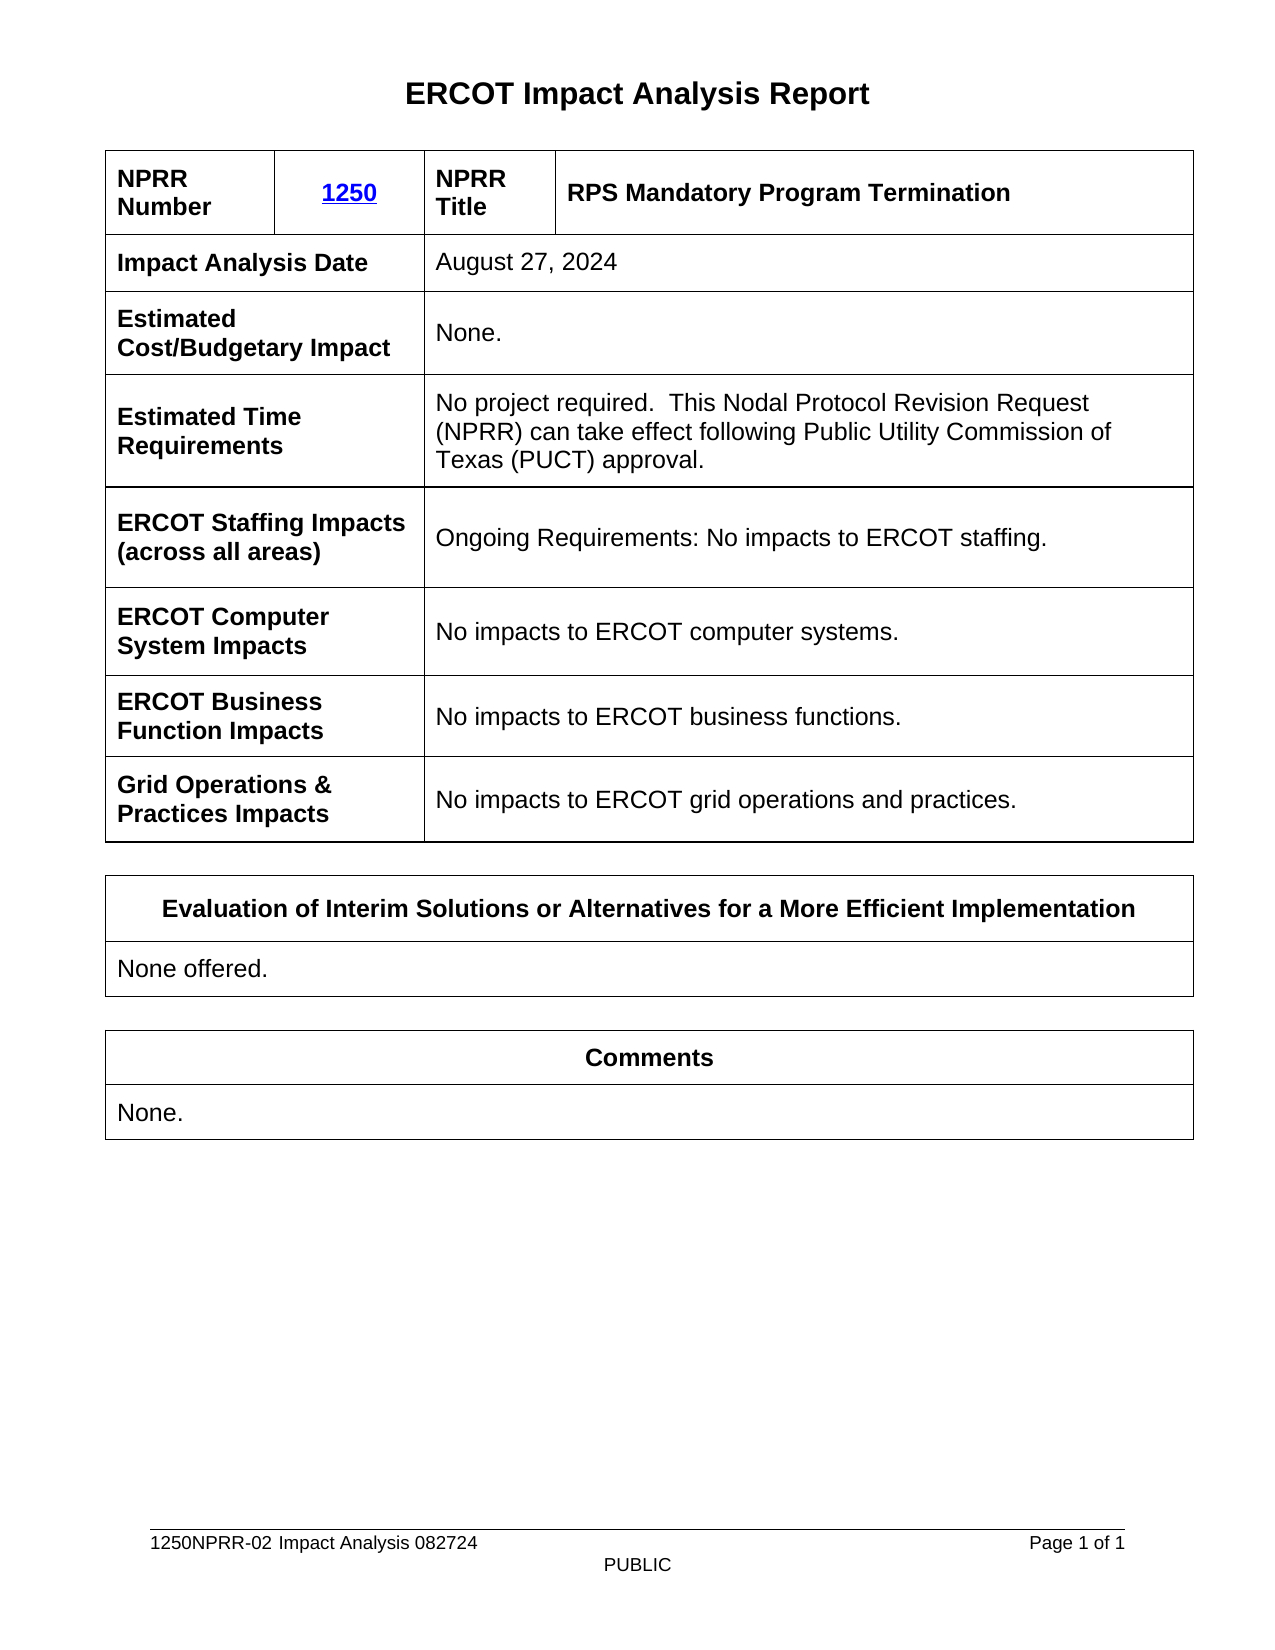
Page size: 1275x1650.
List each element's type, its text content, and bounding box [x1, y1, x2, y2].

table_header RPS Mandatory Program Termination [556, 151, 1193, 233]
table_cell No project required. This Nodal Protocol Revision Request (NPRR) can take effect following Public Utility Commission of Texas (PUCT) approval. [425, 375, 1193, 486]
table_cell No impacts to ERCOT computer systems. [425, 588, 1193, 675]
table_header NPRR Title [425, 151, 555, 233]
table_cell ERCOT Business Function Impacts [106, 676, 424, 756]
table_cell Impact Analysis Date [106, 235, 424, 291]
table_cell Estimated Time Requirements [106, 375, 424, 486]
table_cell No impacts to ERCOT grid operations and practices. [425, 757, 1193, 841]
table_header Evaluation of Interim Solutions or Alternatives for a More Efficient Implementation [106, 876, 1193, 941]
table_cell Grid Operations & Practices Impacts [106, 757, 424, 841]
table_cell ERCOT Staffing Impacts (across all areas) [106, 488, 424, 587]
table_cell Ongoing Requirements: No impacts to ERCOT staffing. [425, 488, 1193, 587]
table_cell Estimated Cost/Budgetary Impact [106, 292, 424, 374]
table_cell August 27, 2024 [425, 235, 1193, 291]
table_cell None. [106, 1085, 1193, 1139]
table_header 1250 [275, 151, 424, 233]
table_cell No impacts to ERCOT business functions. [425, 676, 1193, 756]
table_cell None offered. [106, 942, 1193, 996]
table_cell ERCOT Computer System Impacts [106, 588, 424, 675]
table_header NPRR Number [106, 151, 274, 233]
table_cell None. [425, 292, 1193, 374]
table_header Comments [106, 1031, 1193, 1084]
